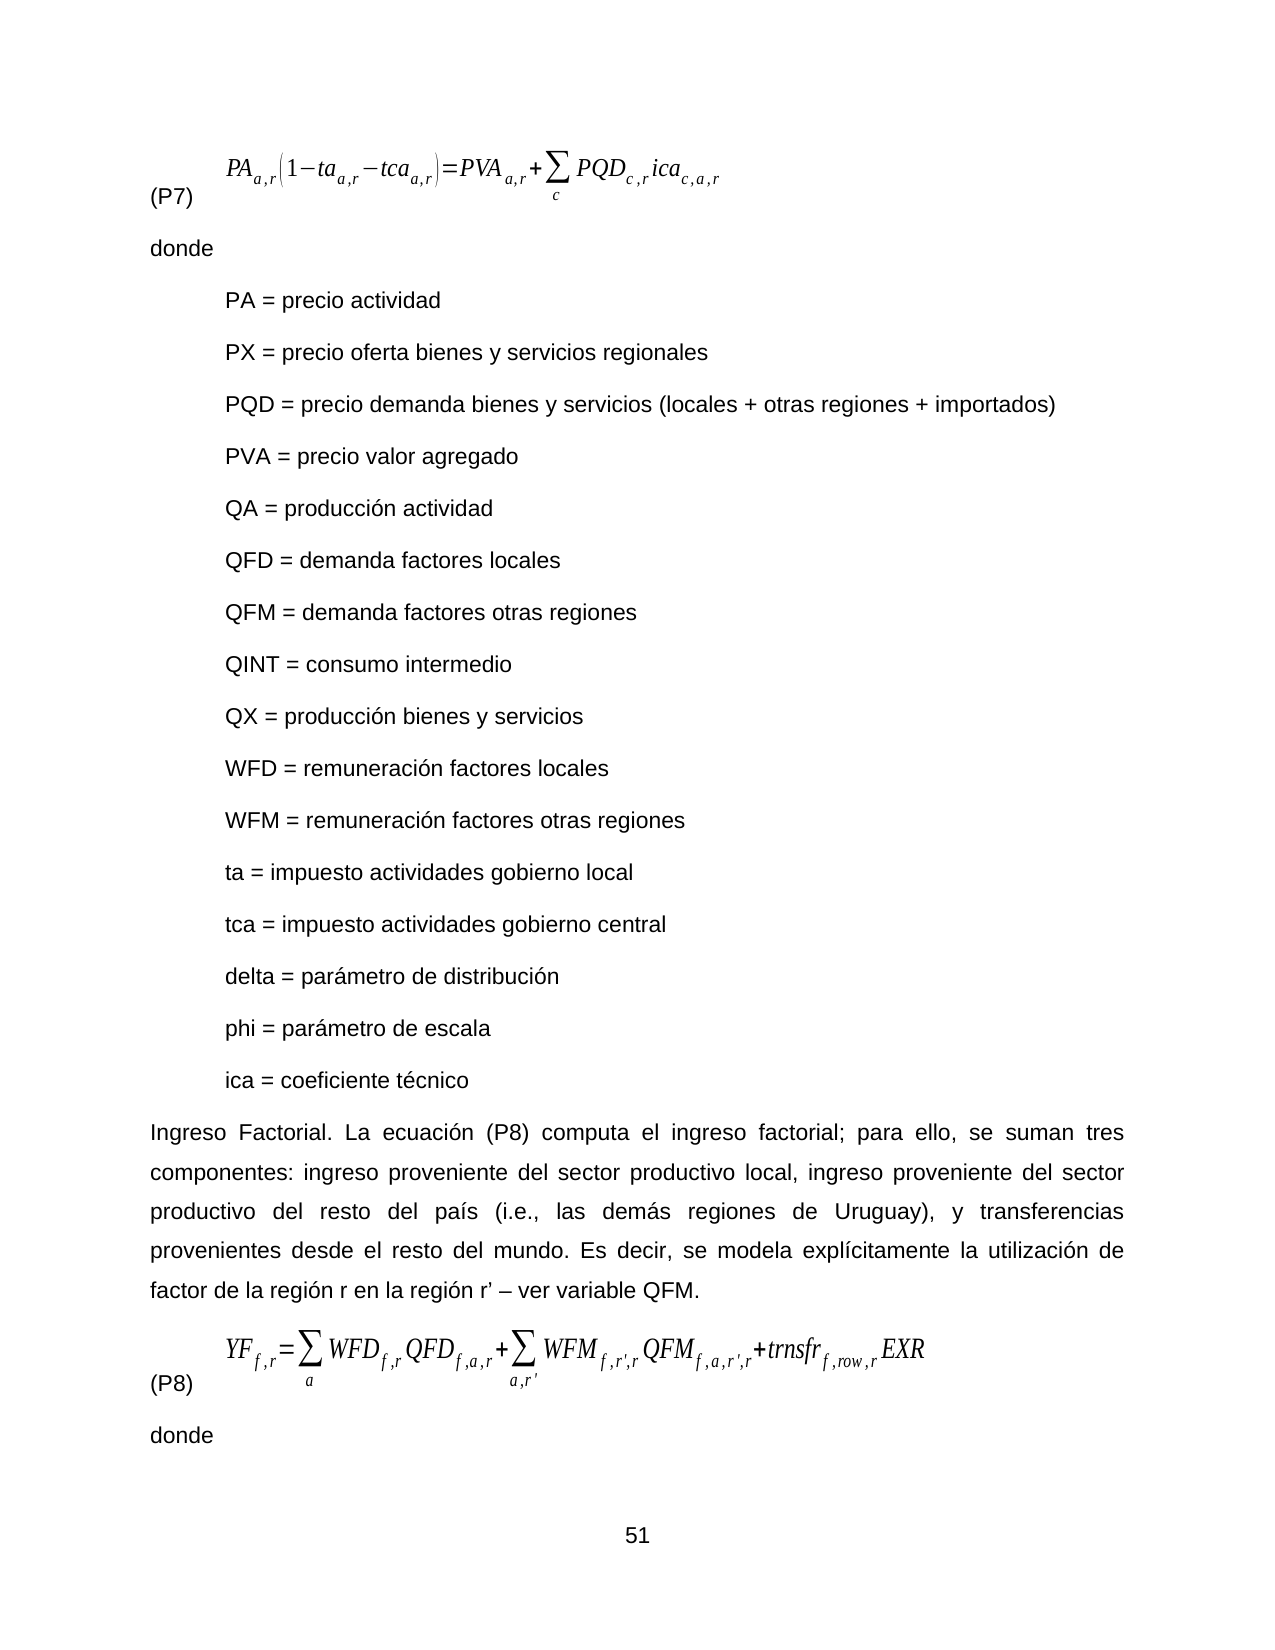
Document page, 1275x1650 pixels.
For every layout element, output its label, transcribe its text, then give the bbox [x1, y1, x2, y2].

text WFD = remuneración factores locales [150, 755, 1125, 781]
text ica = coeficiente técnico [150, 1067, 1125, 1093]
text PVA = precio valor agregado [150, 443, 1125, 469]
text delta = parámetro de distribución [150, 963, 1125, 989]
text Ingreso Factorial. La ecuación (P8) computa el ingreso factorial; para ello, se suman tres componentes: ingreso proveniente del sector productivo local, ingreso proveniente del sector productivo del resto del país (i.e., las demás regiones de Uruguay), y transferencias provenientes desde el resto del mundo. Es decir, se modela explícitamente la utilización de factor de la región r en la región r’ – ver variable QFM. [150, 1119, 1125, 1303]
text donde [150, 1422, 1125, 1448]
text ta = impuesto actividades gobierno local [150, 859, 1125, 885]
text PA = precio actividad [150, 287, 1125, 314]
text PX = precio oferta bienes y servicios regionales [150, 339, 1125, 366]
text phi = parámetro de escala [150, 1015, 1125, 1041]
text QX = producción bienes y servicios [150, 703, 1125, 729]
text (P8) [150, 1329, 1125, 1396]
text PQD = precio demanda bienes y servicios (locales + otras regiones + importados) [150, 391, 1125, 418]
text QINT = consumo intermedio [150, 651, 1125, 677]
text QFM = demanda factores otras regiones [150, 599, 1125, 626]
text tca = impuesto actividades gobierno central [150, 911, 1125, 937]
text (P7) [150, 150, 1125, 210]
text QFD = demanda factores locales [150, 547, 1125, 573]
text WFM = remuneración factores otras regiones [150, 807, 1125, 833]
text QA = producción actividad [150, 495, 1125, 522]
text donde [150, 235, 1125, 262]
